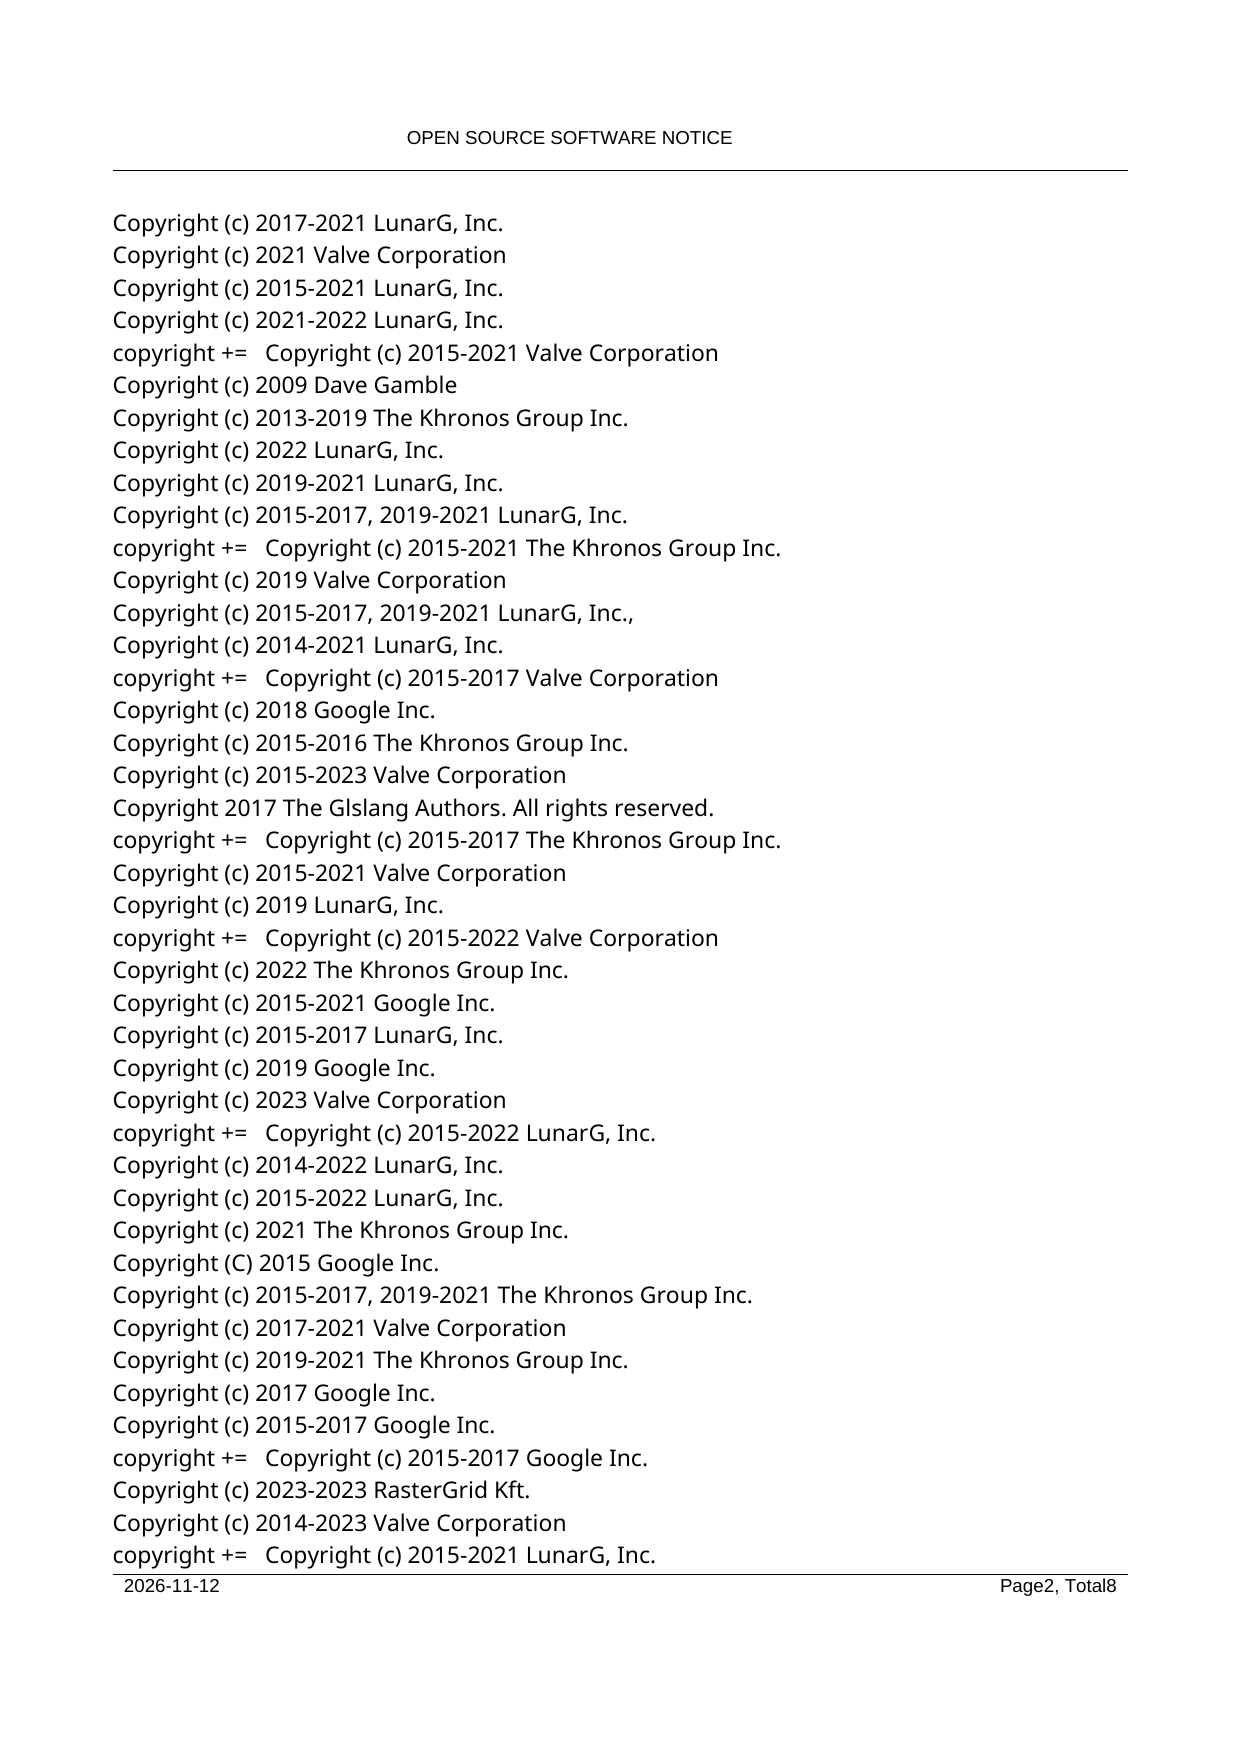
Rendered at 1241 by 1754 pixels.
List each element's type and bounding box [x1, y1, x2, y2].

text [112, 206, 1128, 1571]
